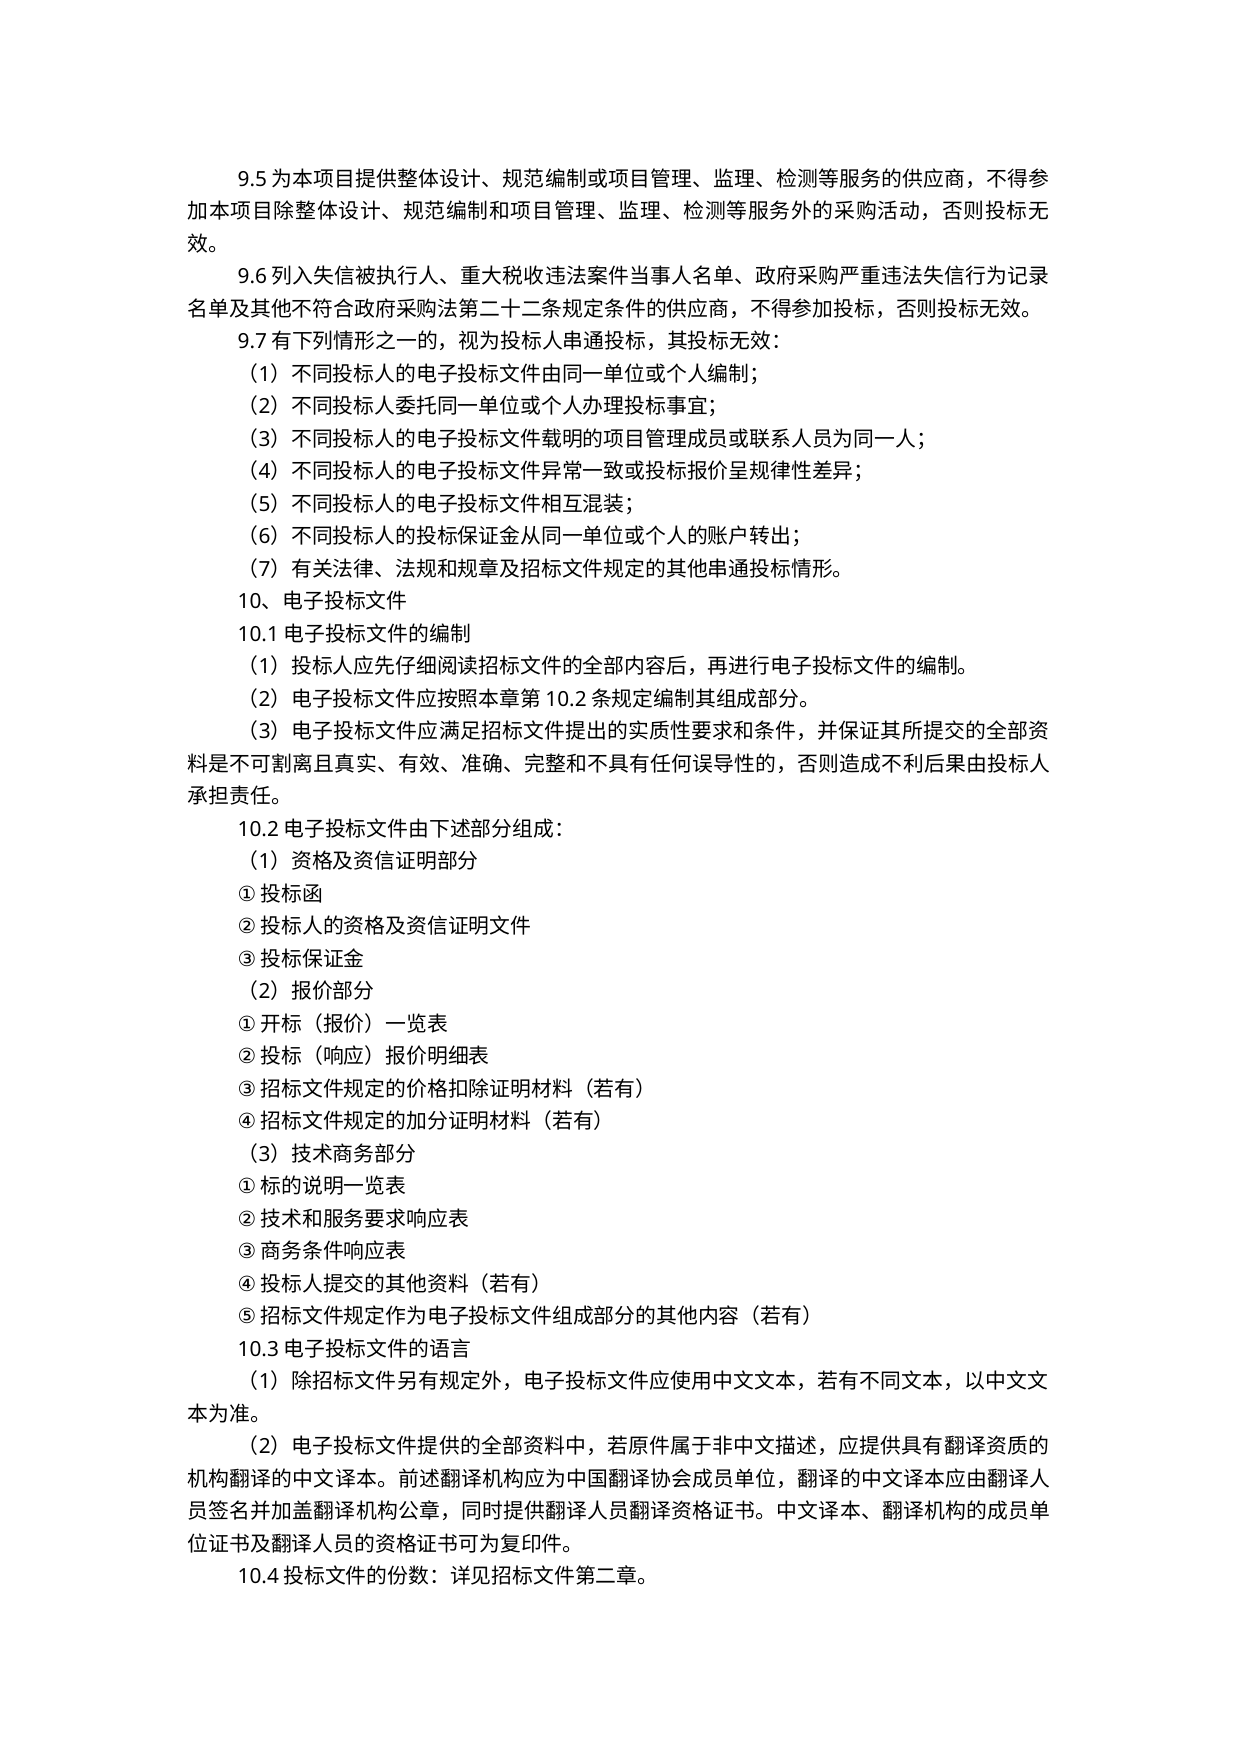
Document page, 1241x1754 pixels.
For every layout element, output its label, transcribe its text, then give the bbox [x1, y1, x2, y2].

text （1）除招标文件另有规定外，电子投标文件应使用中文文本，若有不同文本，以中文文本为准。 [187, 1364, 1053, 1429]
text ③招标文件规定的价格扣除证明材料（若有） [187, 1072, 1053, 1104]
text ①投标函 [187, 877, 1053, 909]
text ③商务条件响应表 [187, 1234, 1053, 1267]
text 9.6列入失信被执行人、重大税收违法案件当事人名单、政府采购严重违法失信行为记录名单及其他不符合政府采购法第二十二条规定条件的供应商，不得参加投标，否则投标无效。 [187, 259, 1053, 324]
text ③投标保证金 [187, 942, 1053, 974]
text ②投标（响应）报价明细表 [187, 1039, 1053, 1072]
text （3）电子投标文件应满足招标文件提出的实质性要求和条件，并保证其所提交的全部资料是不可割离且真实、有效、准确、完整和不具有任何误导性的，否则造成不利后果由投标人承担责任。 [187, 714, 1053, 812]
text ⑤招标文件规定作为电子投标文件组成部分的其他内容（若有） [187, 1299, 1053, 1332]
text ④招标文件规定的加分证明材料（若有） [187, 1104, 1053, 1137]
text （1）投标人应先仔细阅读招标文件的全部内容后，再进行电子投标文件的编制。 [187, 649, 1053, 682]
text （3）不同投标人的电子投标文件载明的项目管理成员或联系人员为同一人； [187, 422, 1053, 454]
text ④投标人提交的其他资料（若有） [187, 1267, 1053, 1299]
text （5）不同投标人的电子投标文件相互混装； [187, 487, 1053, 519]
text （1）资格及资信证明部分 [187, 844, 1053, 877]
text （2）报价部分 [187, 974, 1053, 1007]
text ①开标（报价）一览表 [187, 1007, 1053, 1039]
text （3）技术商务部分 [187, 1137, 1053, 1169]
text （6）不同投标人的投标保证金从同一单位或个人的账户转出； [187, 519, 1053, 552]
text （1）不同投标人的电子投标文件由同一单位或个人编制； [187, 357, 1053, 389]
text 9.5为本项目提供整体设计、规范编制或项目管理、监理、检测等服务的供应商，不得参加本项目除整体设计、规范编制和项目管理、监理、检测等服务外的采购活动，否则投标无效。 [187, 162, 1053, 259]
text 10.1电子投标文件的编制 [187, 617, 1053, 649]
text 10.2电子投标文件由下述部分组成： [187, 812, 1053, 844]
text （2）电子投标文件提供的全部资料中，若原件属于非中文描述，应提供具有翻译资质的机构翻译的中文译本。前述翻译机构应为中国翻译协会成员单位，翻译的中文译本应由翻译人员签名并加盖翻译机构公章，同时提供翻译人员翻译资格证书。中文译本、翻译机构的成员单位证书及翻译人员的资格证书可为复印件。 [187, 1429, 1053, 1559]
text ②投标人的资格及资信证明文件 [187, 909, 1053, 942]
text ①标的说明一览表 [187, 1169, 1053, 1202]
text ②技术和服务要求响应表 [187, 1202, 1053, 1234]
text （7）有关法律、法规和规章及招标文件规定的其他串通投标情形。 [187, 552, 1053, 584]
text （2）电子投标文件应按照本章第10.2条规定编制其组成部分。 [187, 682, 1053, 714]
text （4）不同投标人的电子投标文件异常一致或投标报价呈规律性差异； [187, 454, 1053, 487]
text （2）不同投标人委托同一单位或个人办理投标事宜； [187, 389, 1053, 422]
text 10、电子投标文件 [187, 584, 1053, 617]
text 10.3电子投标文件的语言 [187, 1332, 1053, 1364]
text 10.4投标文件的份数：详见招标文件第二章。 [187, 1559, 1053, 1592]
text 9.7有下列情形之一的，视为投标人串通投标，其投标无效： [187, 324, 1053, 357]
